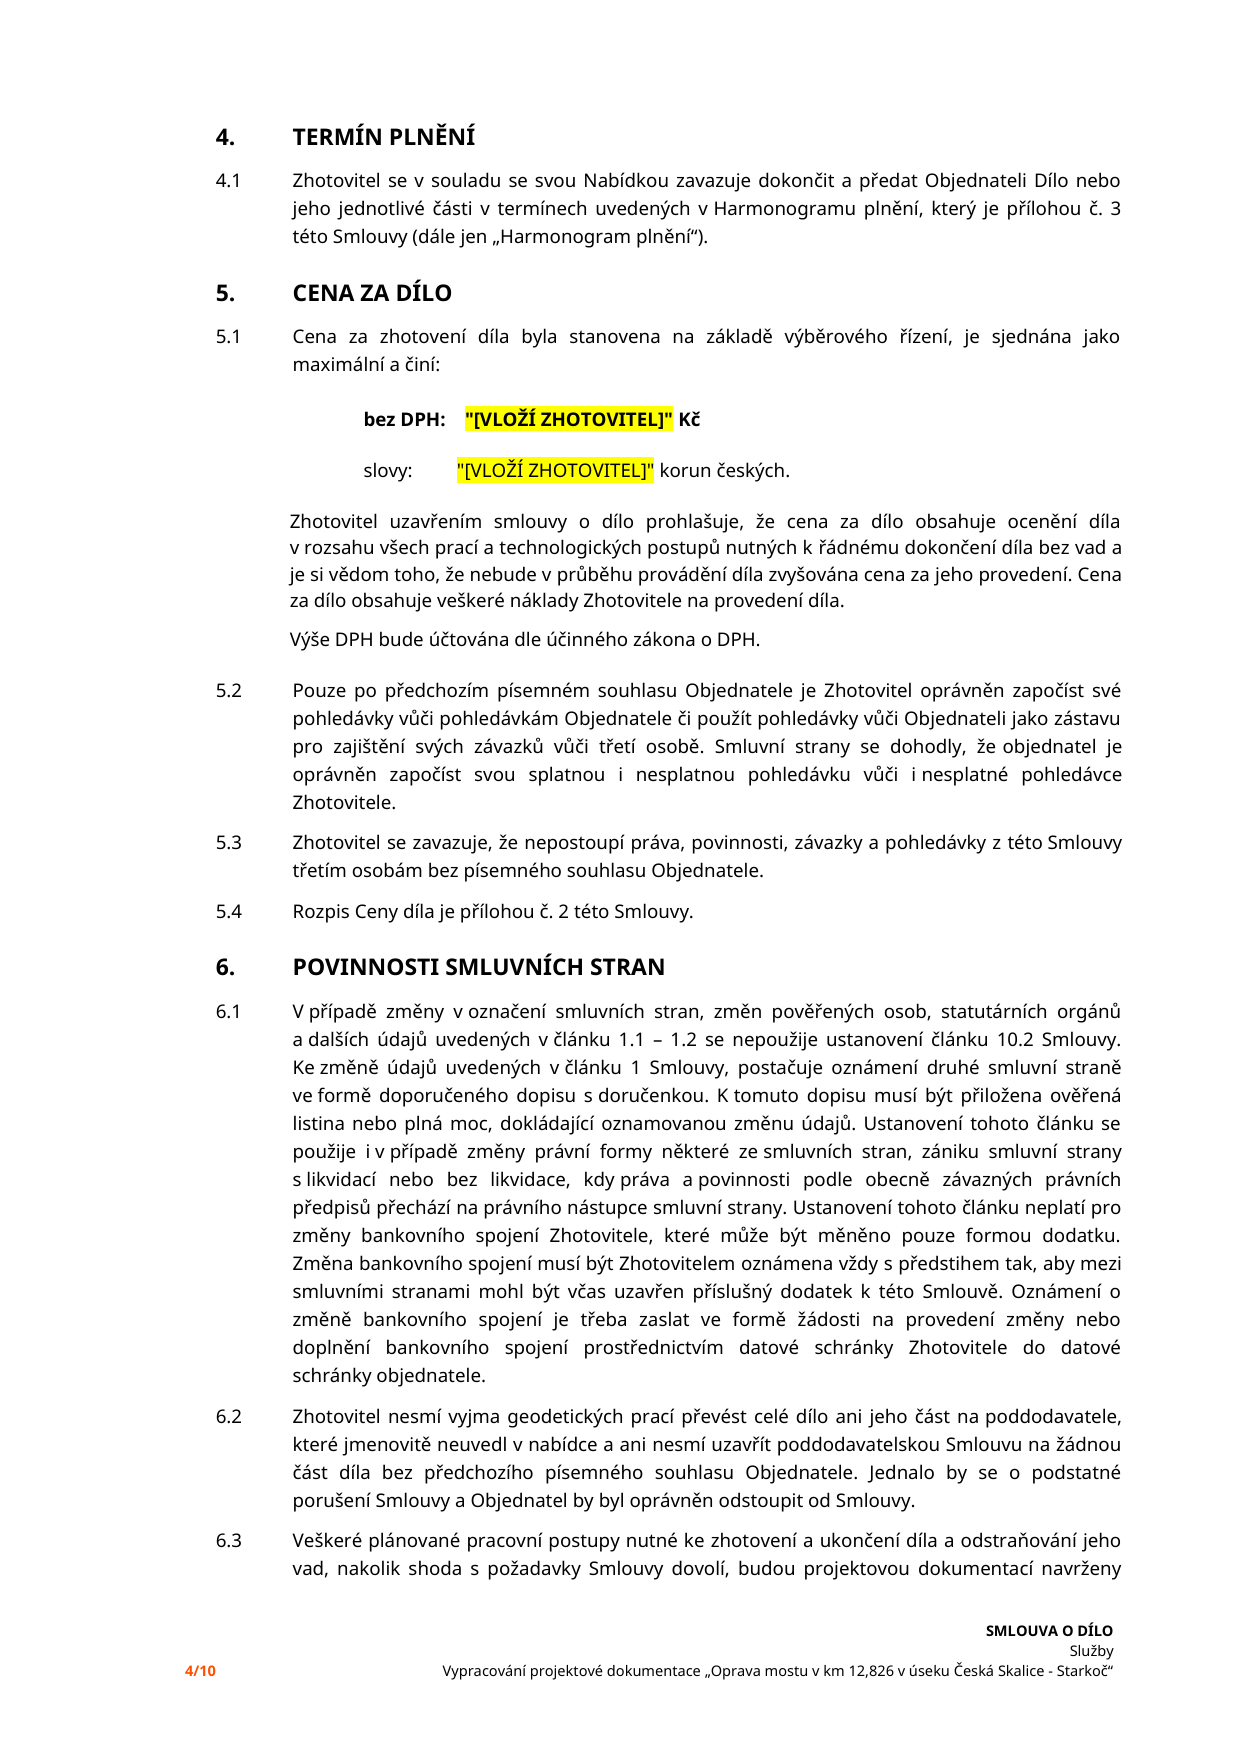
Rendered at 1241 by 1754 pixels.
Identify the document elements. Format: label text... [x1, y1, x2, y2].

text slovy: "[VLOŽÍ ZHOTOVITEL]" korun českých. [216, 457, 457, 483]
text Rozpis Ceny díla je přílohou č. 2 této Smlouvy. [216, 898, 1122, 924]
text Pouze po předchozím písemném souhlasu Objednatele je Zhotovitel oprávněn započíst své pohledávky vůči pohledávkám Objednatele či použít pohledávky vůči Objednateli jako zástavu pro zajištění svých závazků vůči třetí osobě. Smluvní strany se dohodly, že objednatel je oprávněn započíst svou splatnou i nesplatnou pohledávku vůči i nesplatné pohledávce Zhotovitele. [216, 677, 1122, 815]
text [216, 1527, 1122, 1581]
text V případě změny v označení smluvních stran, změn pověřených osob, statutárních orgánů a dalších údajů uvedených v článku 1.1 – 1.2 se nepoužije ustanovení článku 10.2 Smlouvy. Ke změně údajů uvedených v článku 1 Smlouvy, postačuje oznámení druhé smluvní straně ve formě doporučeného dopisu s doručenkou. K tomuto dopisu musí být přiložena ověřená listina nebo plná moc, dokládající oznamovanou změnu údajů. Ustanovení tohoto článku se použije i v případě změny právní formy některé ze smluvních stran, zániku smluvní strany s likvidací nebo bez likvidace, kdy práva a povinnosti podle obecně závazných právních předpisů přechází na právního nástupce smluvní strany. Ustanovení tohoto článku neplatí pro změny bankovního spojení Zhotovitele, které může být měněno pouze formou dodatku. Změna bankovního spojení musí být Zhotovitelem oznámena vždy s předstihem tak, aby mezi smluvními stranami mohl být včas uzavřen příslušný dodatek k této Smlouvě. Oznámení o změně bankovního spojení je třeba zaslat ve formě žádosti na provedení změny nebo doplnění bankovního spojení prostřednictvím datové schránky Zhotovitele do datové schránky objednatele. [216, 998, 1122, 1388]
text Zhotovitel se v souladu se svou Nabídkou zavazuje dokončit a předat Objednateli Dílo nebo jeho jednotlivé části v termínech uvedených v Harmonogramu plnění, který je přílohou č. 3 této Smlouvy (dále jen „Harmonogram plnění“). [216, 167, 1122, 249]
text POVINNOSTI SMLUVNÍCH STRAN [216, 951, 1122, 982]
text slovy: "[VLOŽÍ ZHOTOVITEL]" korun českých. [654, 457, 1122, 483]
text CENA ZA DÍLO [216, 277, 1122, 308]
text Cena za zhotovení díla byla stanovena na základě výběrového řízení, je sjednána jako maximální a činí: [216, 323, 1122, 377]
text bez DPH: "[VLOŽÍ ZHOTOVITEL]" Kč [216, 404, 1122, 431]
text Zhotovitel uzavřením smlouvy o dílo prohlašuje, že cena za dílo obsahuje ocenění díla v rozsahu všech prací a technologických postupů nutných k řádnému dokončení díla bez vad a je si vědom toho, že nebude v průběhu provádění díla zvyšována cena za jeho provedení. Cena za dílo obsahuje veškeré náklady Zhotovitele na provedení díla. [289, 508, 1122, 613]
text TERMÍN PLNĚNÍ [216, 121, 1122, 152]
text Výše DPH bude účtována dle účinného zákona o DPH. [289, 626, 1122, 651]
text Zhotovitel nesmí vyjma geodetických prací převést celé dílo ani jeho část na poddodavatele, které jmenovitě neuvedl v nabídce a ani nesmí uzavřít poddodavatelskou Smlouvu na žádnou část díla bez předchozího písemného souhlasu Objednatele. Jednalo by se o podstatné porušení Smlouvy a Objednatel by byl oprávněn odstoupit od Smlouvy. [216, 1403, 1122, 1512]
text Zhotovitel se zavazuje, že nepostoupí práva, povinnosti, závazky a pohledávky z této Smlouvy třetím osobám bez písemného souhlasu Objednatele. [216, 830, 1122, 883]
